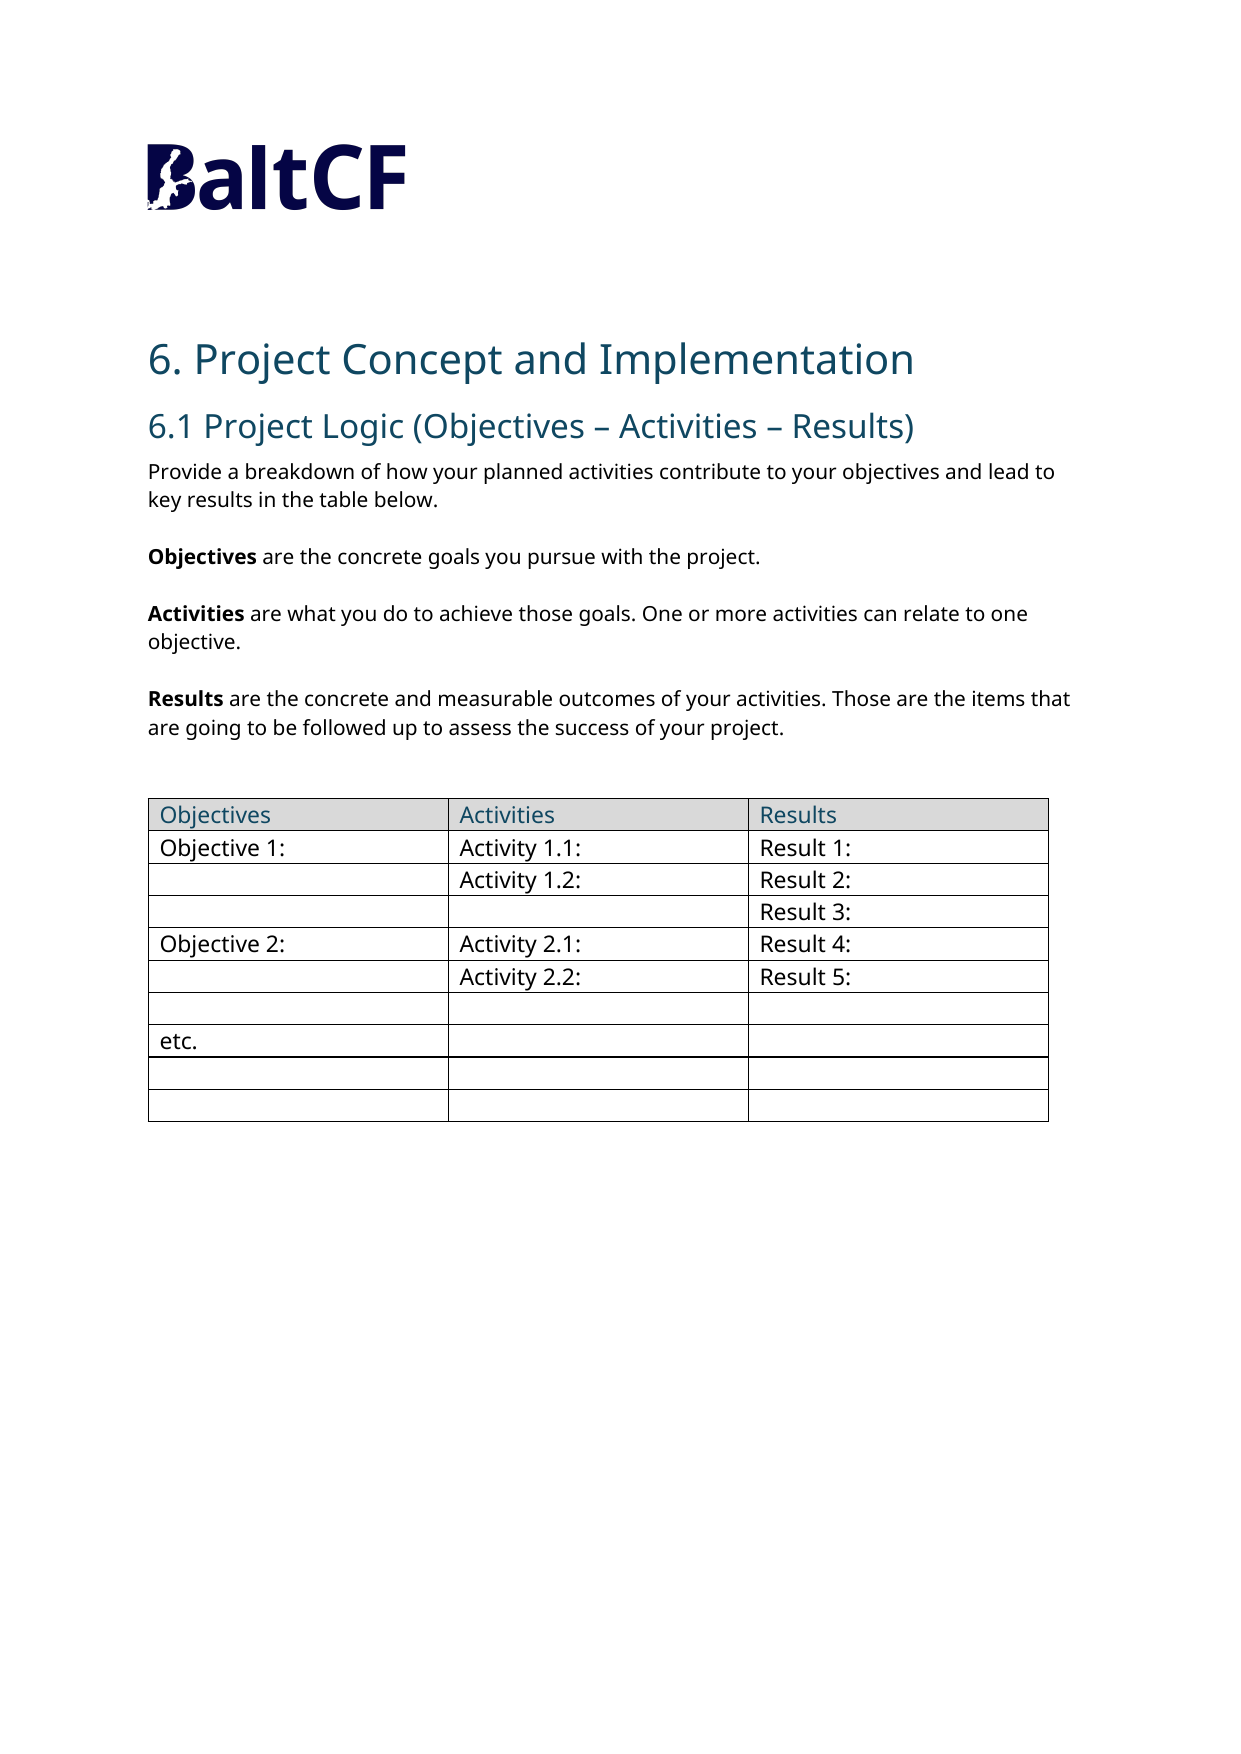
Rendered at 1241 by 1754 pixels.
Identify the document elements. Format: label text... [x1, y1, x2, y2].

table_cell Activity 2.1: [449, 928, 748, 959]
table_cell [149, 864, 448, 895]
table_cell Result 2: [749, 864, 1048, 895]
table_cell [449, 1058, 748, 1089]
table_cell Result 1: [749, 831, 1048, 863]
picture [147, 143, 406, 211]
table_cell [149, 896, 448, 927]
table_header Results [749, 799, 1048, 830]
table_cell Objective 1: [149, 831, 448, 863]
table_cell [449, 1090, 748, 1121]
table_header Activities [449, 799, 748, 830]
table_cell [149, 1090, 448, 1121]
table_cell Activity 1.1: [449, 831, 748, 863]
table_cell Activity 1.2: [449, 864, 748, 895]
table_header Objectives [149, 799, 448, 830]
table_cell etc. [149, 1025, 448, 1056]
text Activities are what you do to achieve those goals. One or more activities can relate to one objective. [148, 599, 1093, 656]
table_cell [749, 993, 1048, 1024]
table_cell Result 5: [749, 961, 1048, 992]
table_cell [749, 1025, 1048, 1056]
table_cell [449, 993, 748, 1024]
table_cell Result 3: [749, 896, 1048, 927]
table_cell [149, 961, 448, 992]
subtitle 6.1 Project Logic (Objectives – Activities – Results) [148, 403, 1093, 448]
table_cell [449, 1025, 748, 1056]
text Provide a breakdown of how your planned activities contribute to your objectives and lead to key results in the table below. [148, 457, 1093, 514]
table_cell [149, 1058, 448, 1089]
table_cell [749, 1090, 1048, 1121]
text Results are the concrete and measurable outcomes of your activities. Those are the items that are going to be followed up to assess the success of your project. [148, 684, 1093, 741]
subtitle 6. Project Concept and Implementation [148, 330, 1093, 386]
table_cell Result 4: [749, 928, 1048, 959]
text Objectives are the concrete goals you pursue with the project. [148, 542, 1093, 571]
table_cell Activity 2.2: [449, 961, 748, 992]
table_cell Objective 2: [149, 928, 448, 959]
table_cell [149, 993, 448, 1024]
table_cell [749, 1058, 1048, 1089]
table_cell [449, 896, 748, 927]
